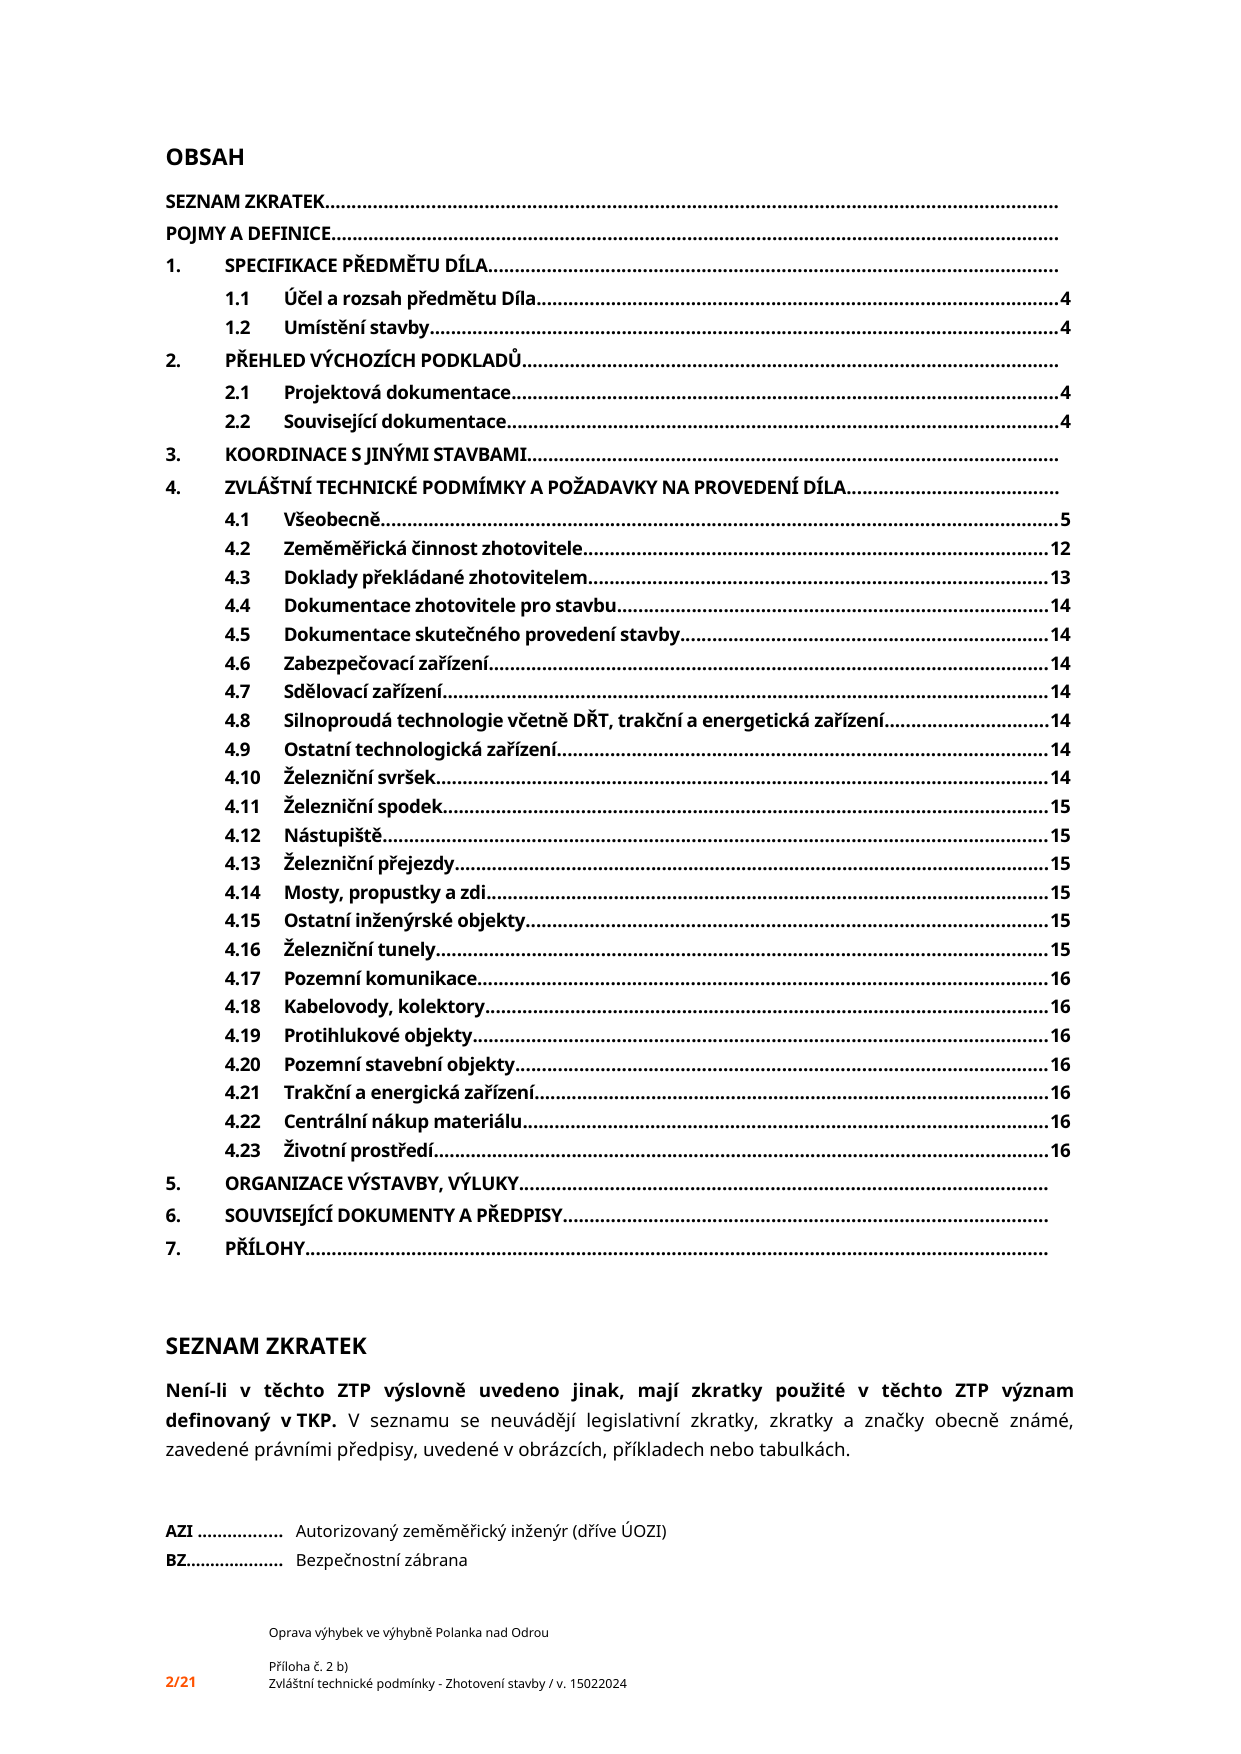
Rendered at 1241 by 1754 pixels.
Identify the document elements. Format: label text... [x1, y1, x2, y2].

text 4.21 Trakční a energická zařízení 16 [224, 1080, 1075, 1105]
text 3. KOORDINACE S JINÝMI STAVBAMI 4 [165, 441, 1045, 467]
text 4.18 Kabelovody, kolektory 16 [224, 994, 1075, 1019]
text 4.6 Zabezpečovací zařízení 14 [224, 650, 1075, 676]
text 4.13 Železniční přejezdy 15 [224, 851, 1075, 876]
text 4.9 Ostatní technologická zařízení 14 [224, 736, 1075, 761]
text 4.1 Všeobecně 5 [224, 507, 1075, 532]
text 1.2 Umístění stavby 4 [224, 314, 1075, 339]
text 4.17 Pozemní komunikace 16 [224, 965, 1075, 991]
text SEZNAM ZKRATEK 2 [165, 188, 1045, 214]
text 4.15 Ostatní inženýrské objekty 15 [224, 908, 1075, 933]
text 4.10 Železniční svršek 14 [224, 764, 1075, 790]
text 4.4 Dokumentace zhotovitele pro stavbu 14 [224, 593, 1075, 618]
text Obsah [165, 141, 1075, 173]
text 1. SPECIFIKACE PŘEDMĚTU DÍLA 4 [165, 253, 1045, 278]
text 1.1 Účel a rozsah předmětu Díla 4 [224, 285, 1075, 311]
text Není-li v těchto ZTP výslovně uvedeno jinak, mají zkratky použité v těchto ZTP význam definovaný v TKP. V seznamu se neuvádějí legislativní zkratky, zkratky a značky obecně známé, zavedené právními předpisy, uvedené v obrázcích, příkladech nebo tabulkách. [165, 1377, 1075, 1462]
table_header AZI [165, 1517, 296, 1546]
text Pojmy a definice 3 [165, 220, 1045, 246]
table_cell BZ [165, 1546, 296, 1574]
text 6. SOUVISEJÍCÍ DOKUMENTY A PŘEDPISY 18 [165, 1203, 1045, 1228]
text 4.12 Nástupiště 15 [224, 822, 1075, 847]
table_cell Bezpečnostní zábrana [296, 1546, 1072, 1574]
text 4.11 Železniční spodek 15 [224, 793, 1075, 819]
text 4.14 Mosty, propustky a zdi 15 [224, 879, 1075, 905]
text 2.1 Projektová dokumentace 4 [224, 380, 1075, 405]
text 4.19 Protihlukové objekty 16 [224, 1022, 1075, 1048]
text 4.16 Železniční tunely 15 [224, 936, 1075, 962]
text 2. PŘEHLED VÝCHOZÍCH PODKLADŮ 4 [165, 347, 1045, 372]
text 4.2 Zeměměřická činnost zhotovitele 12 [224, 535, 1075, 561]
text 4.8 Silnoproudá technologie včetně DŘT, trakční a energetická zařízení 14 [224, 707, 1075, 733]
text 7. PŘÍLOHY 18 [165, 1235, 1045, 1261]
text 4.3 Doklady překládané zhotovitelem 13 [224, 564, 1075, 589]
text 4.7 Sdělovací zařízení 14 [224, 679, 1075, 704]
text 4.22 Centrální nákup materiálu 16 [224, 1108, 1075, 1134]
text SEZNAM ZKRATEK [165, 1330, 1075, 1361]
text 4. Zvláštní TECHNICKÉ podmímky a požadavky na PROVEDENÍ DÍLA 5 [165, 474, 1045, 499]
text 4.5 Dokumentace skutečného provedení stavby 14 [224, 621, 1075, 647]
text 2.2 Související dokumentace 4 [224, 408, 1075, 434]
text 4.23 Životní prostředí 16 [224, 1137, 1075, 1162]
text 4.20 Pozemní stavební objekty 16 [224, 1051, 1075, 1077]
table_header Autorizovaný zeměměřický inženýr (dříve ÚOZI) [296, 1517, 1072, 1546]
text 5. ORGANIZACE VÝSTAVBY, VÝLUKY 18 [165, 1170, 1045, 1195]
